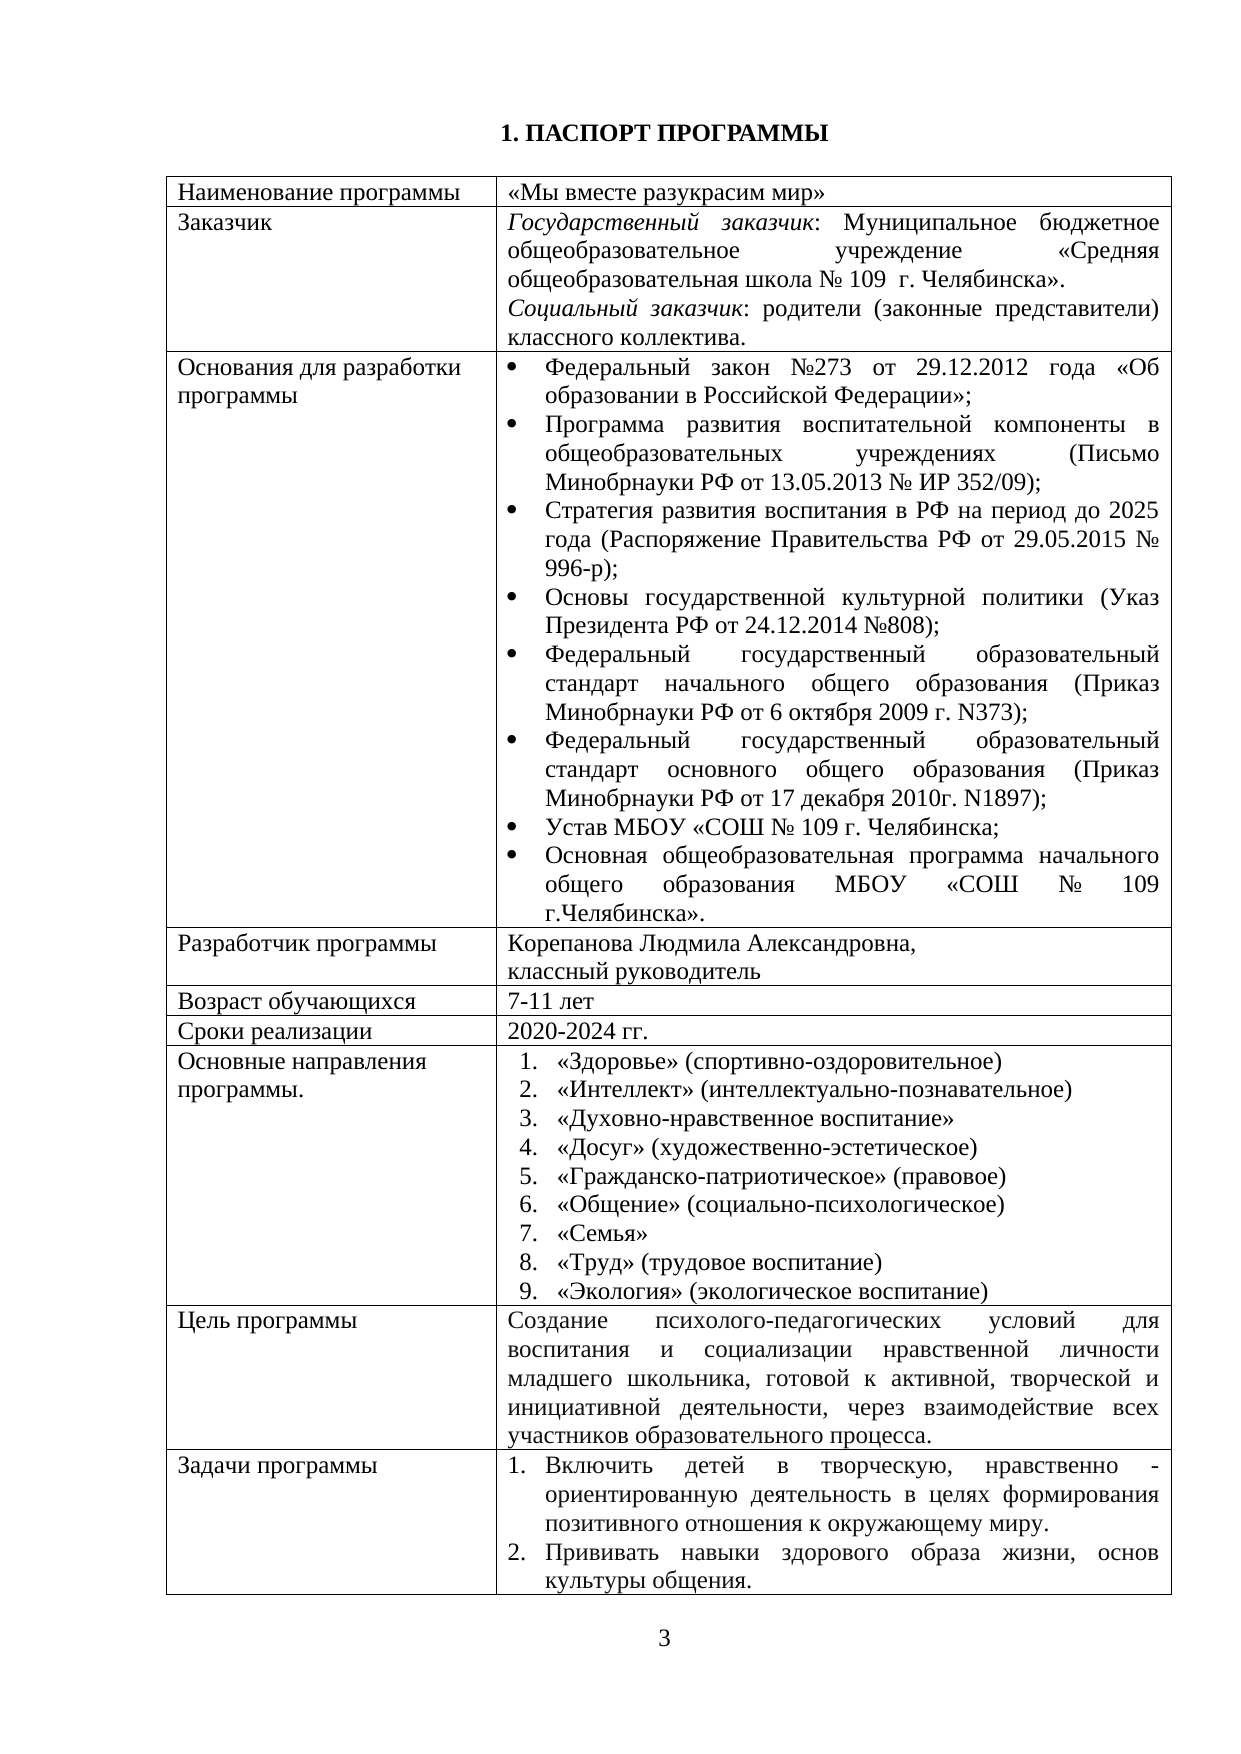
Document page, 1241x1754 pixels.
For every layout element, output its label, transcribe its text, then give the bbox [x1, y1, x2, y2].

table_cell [497, 1450, 1171, 1594]
table_cell Корепанова Людмила Александровна, классный руководитель [497, 928, 1171, 985]
table_cell Федеральный закон №273 от 29.12.2012 года «Об образовании в Российской Федерации»; Программа развития воспитательной компоненты в общеобразовательных учреждениях (Письмо Минобрнауки РФ от 13.05.2013 № ИР 352/09); Стратегия развития воспитания в РФ на период до 2025 года (Распоряжение Правительства РФ от 29.05.2015 № 996-р); Основы государственной культурной политики (Указ Президента РФ от 24.12.2014 №808); Федеральный государственный образовательный стандарт начального общего образования (Приказ Минобрнауки РФ от 6 октября . N373); Федеральный государственный образовательный стандарт основного общего образования (Приказ Минобрнауки РФ от 17 декабря 2010г. N1897); Устав МБОУ «СОШ № 109 г. Челябинска; Основная общеобразовательная программа начального общего образования МБОУ «СОШ № 109 г.Челябинска». [497, 352, 1171, 927]
table_cell Возраст обучающихся [167, 986, 496, 1015]
table_header «Мы вместе разукрасим мир» [497, 177, 1171, 206]
table_cell Задачи программы [167, 1450, 496, 1594]
table_cell 2020-2024 гг. [497, 1016, 1171, 1045]
table_cell Создание психолого-педагогических условий для воспитания и социализации нравственной личности младшего школьника, готовой к активной, творческой и инициативной деятельности, через взаимодействие всех участников образовательного процесса. [497, 1306, 1171, 1449]
table_cell Цель программы [167, 1306, 496, 1449]
subtitle 1. ПАСПОРТ ПРОГРАММЫ [177, 118, 1152, 147]
table_cell Заказчик [167, 207, 496, 351]
table_header Наименование программы [167, 177, 496, 206]
table_cell Основные направления программы. [167, 1046, 496, 1304]
table_cell Сроки реализации [167, 1016, 496, 1045]
table_cell «Здоровье» (спортивно-оздоровительное) «Интеллект» (интеллектуально-познавательное) «Духовно-нравственное воспитание» «Досуг» (художественно-эстетическое) «Гражданско-патриотическое» (правовое) «Общение» (социально-психологическое) «Семья» «Труд» (трудовое воспитание) «Экология» (экологическое воспитание) [497, 1046, 1171, 1304]
table_cell 7-11 лет [497, 986, 1171, 1015]
table_cell Основания для разработки программы [167, 352, 496, 927]
table_cell Разработчик программы [167, 928, 496, 985]
table_cell Государственный заказчик: Муниципальное бюджетное общеобразовательное учреждение «Средняя общеобразовательная школа № 109 г. Челябинска». Социальный заказчик: родители (законные представители) классного коллектива. [497, 207, 1171, 351]
